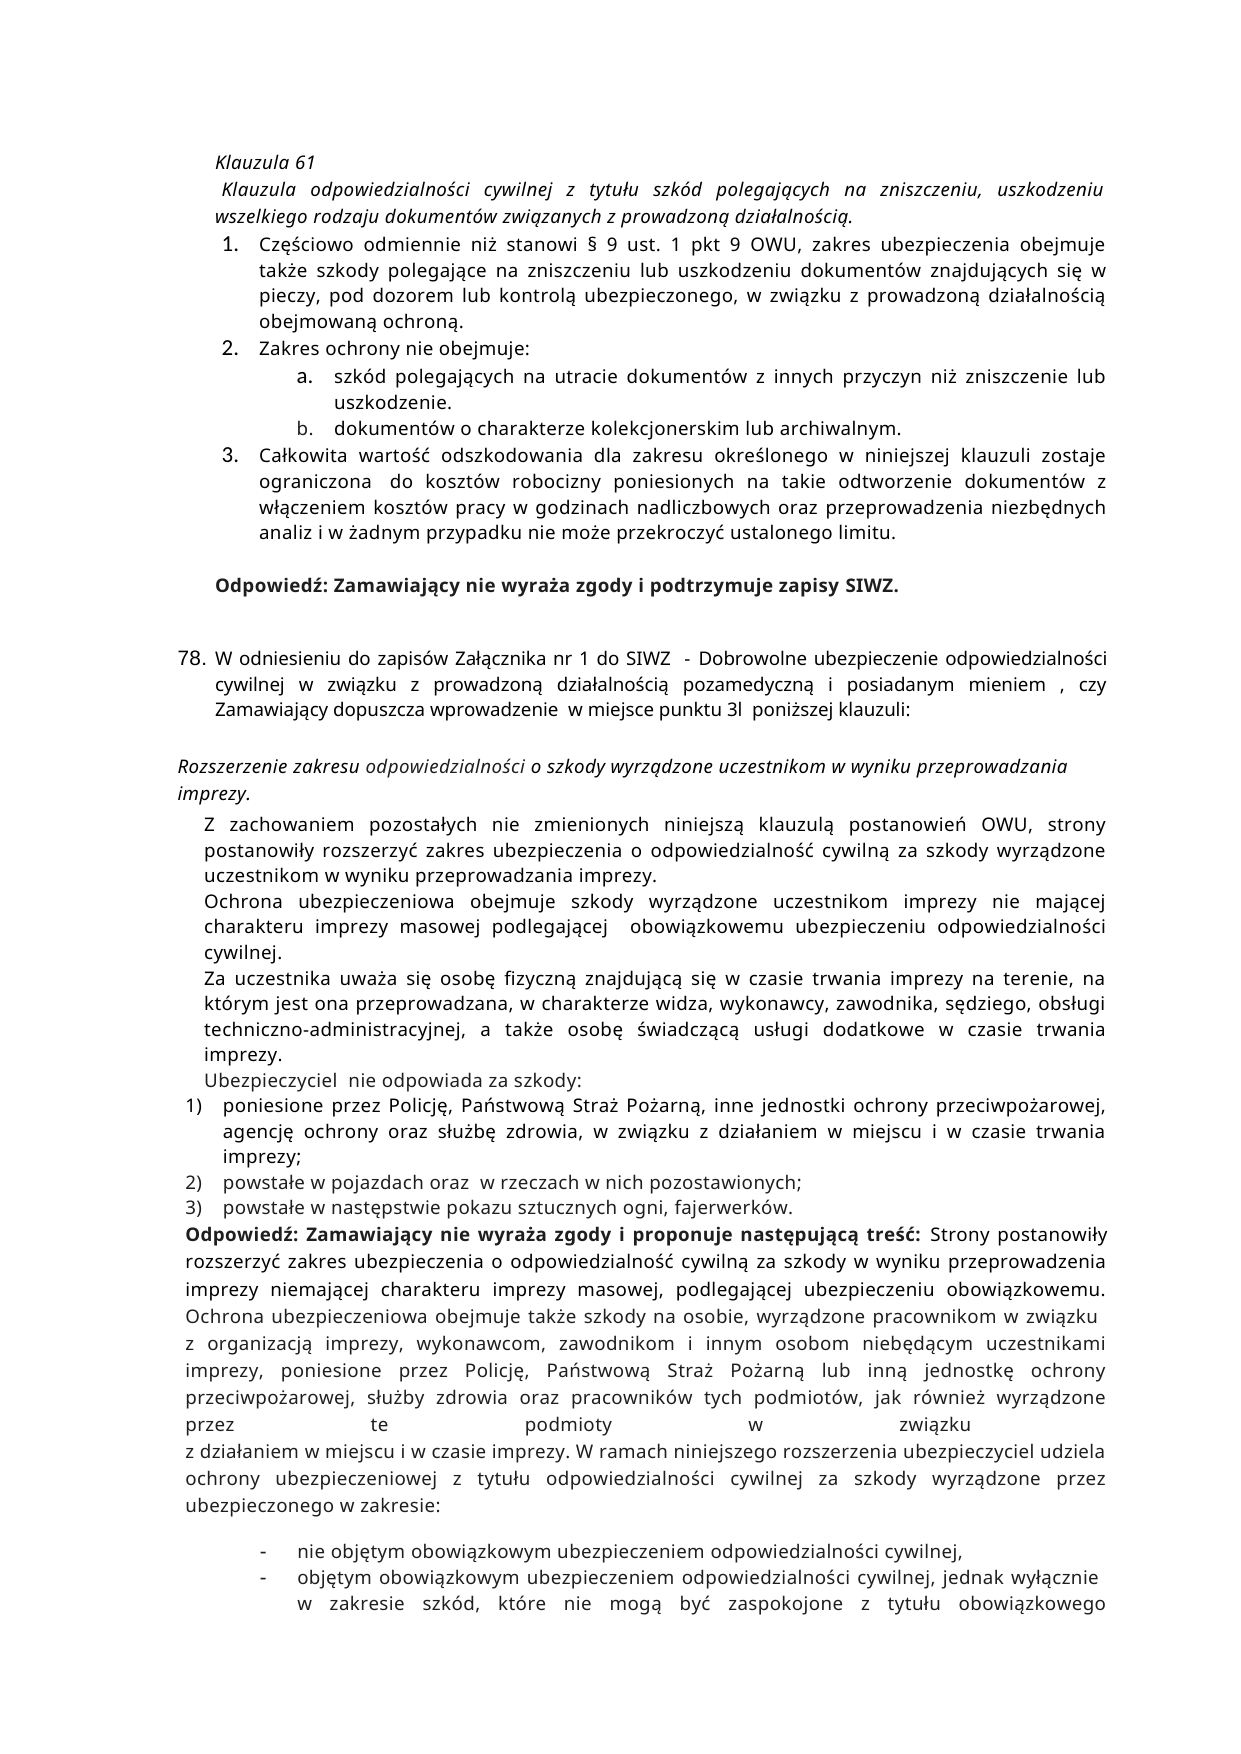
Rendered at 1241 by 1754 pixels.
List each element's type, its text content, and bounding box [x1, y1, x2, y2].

list Częściowo odmiennie niż stanowi § 9 ust. 1 pkt 9 OWU, zakres ubezpieczenia obejmuje także szkody polegające na zniszczeniu lub uszkodzeniu dokumentów znajdujących się w pieczy, pod dozorem lub kontrolą ubezpieczonego, w związku z prowadzoną działalnością obejmowaną ochroną. [221, 229, 1107, 333]
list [260, 1564, 1107, 1615]
text Ubezpieczyciel nie odpowiada za szkody: [204, 1067, 1107, 1092]
list Całkowita wartość odszkodowania dla zakresu określonego w niniejszej klauzuli zostaje ograniczona do kosztów robocizny poniesionych na takie odtworzenie dokumentów z włączeniem kosztów pracy w godzinach nadliczbowych oraz przeprowadzenia niezbędnych analiz i w żadnym przypadku nie może przekroczyć ustalonego limitu. [221, 441, 1107, 545]
list Odpowiedź: Zamawiający nie wyraża zgody i podtrzymuje zapisy SIWZ. [215, 571, 1107, 598]
list szkód polegających na utracie dokumentów z innych przyczyn niż zniszczenie lub uszkodzenie. [296, 361, 1107, 415]
list Odpowiedź: Zamawiający nie wyraża zgody i proponuje następującą treść: Strony postanowiły rozszerzyć zakres ubezpieczenia o odpowiedzialność cywilną za szkody w wyniku przeprowadzenia imprezy niemającej charakteru imprezy masowej, podlegającej ubezpieczeniu obowiązkowemu. Ochrona ubezpieczeniowa obejmuje także szkody na osobie, wyrządzone pracownikom w związku z organizacją imprezy, wykonawcom, zawodnikom i innym osobom niebędącym uczestnikami imprezy, poniesione przez Policję, Państwową Straż Pożarną lub inną jednostkę ochrony przeciwpożarowej, służby zdrowia oraz pracowników tych podmiotów, jak również wyrządzone przez te podmioty w związku z działaniem w miejscu i w czasie imprezy. W ramach niniejszego rozszerzenia ubezpieczyciel udziela ochrony ubezpieczeniowej z tytułu odpowiedzialności cywilnej za szkody wyrządzone przez ubezpieczonego w zakresie: [185, 1220, 1107, 1518]
text Klauzula odpowiedzialności cywilnej z tytułu szkód polegających na zniszczeniu, uszkodzeniu wszelkiego rodzaju dokumentów związanych z prowadzoną działalnością. [215, 175, 1107, 229]
list powstałe w następstwie pokazu sztucznych ogni, fajerwerków. [185, 1194, 1107, 1220]
text Klauzula 61 [148, 148, 1107, 175]
list Zakres ochrony nie obejmuje: [221, 333, 1107, 361]
subtitle Rozszerzenie zakresu odpowiedzialności o szkody wyrządzone uczestnikom w wyniku przeprowadzania imprezy. [177, 751, 1107, 806]
list dokumentów o charakterze kolekcjonerskim lub archiwalnym. [296, 415, 1107, 441]
list powstałe w pojazdach oraz w rzeczach w nich pozostawionych; [185, 1169, 1107, 1194]
list nie objętym obowiązkowym ubezpieczeniem odpowiedzialności cywilnej, [260, 1539, 1107, 1564]
text Z zachowaniem pozostałych nie zmienionych niniejszą klauzulą postanowień OWU, strony postanowiły rozszerzyć zakres ubezpieczenia o odpowiedzialność cywilną za szkody wyrządzone uczestnikom w wyniku przeprowadzania imprezy. [204, 812, 1107, 888]
text Ochrona ubezpieczeniowa obejmuje szkody wyrządzone uczestnikom imprezy nie mającej charakteru imprezy masowej podlegającej obowiązkowemu ubezpieczeniu odpowiedzialności cywilnej. [204, 888, 1107, 965]
list W odniesieniu do zapisów Załącznika nr 1 do SIWZ - Dobrowolne ubezpieczenie odpowiedzialności cywilnej w związku z prowadzoną działalnością pozamedyczną i posiadanym mieniem , czy Zamawiający dopuszcza wprowadzenie w miejsce punktu 3l poniższej klauzuli: [177, 646, 1107, 722]
text Za uczestnika uważa się osobę fizyczną znajdującą się w czasie trwania imprezy na terenie, na którym jest ona przeprowadzana, w charakterze widza, wykonawcy, zawodnika, sędziego, obsługi techniczno-administracyjnej, a także osobę świadczącą usługi dodatkowe w czasie trwania imprezy. [204, 965, 1107, 1067]
list poniesione przez Policję, Państwową Straż Pożarną, inne jednostki ochrony przeciwpożarowej, agencję ochrony oraz służbę zdrowia, w związku z działaniem w miejscu i w czasie trwania imprezy; [185, 1092, 1107, 1169]
